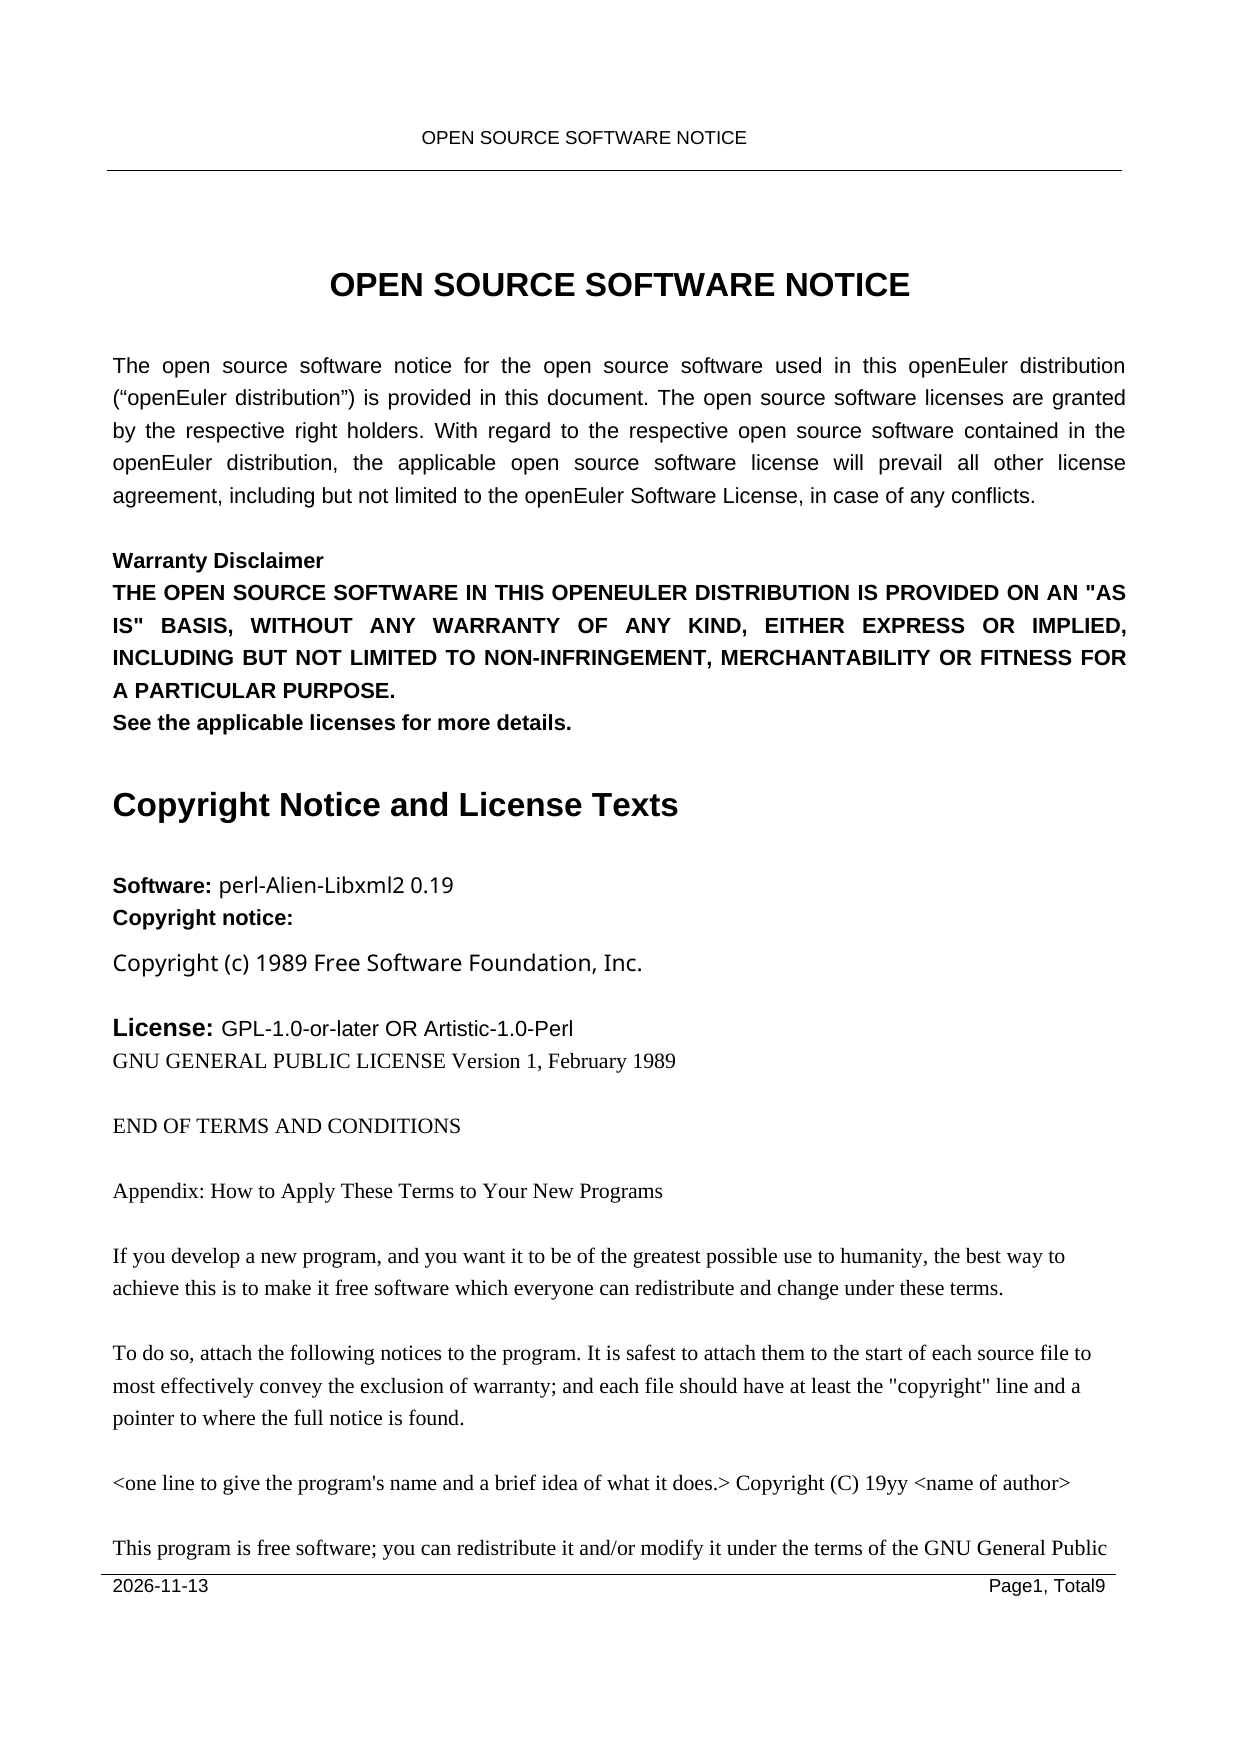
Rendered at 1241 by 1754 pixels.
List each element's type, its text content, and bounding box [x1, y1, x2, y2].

text Copyright Notice and License Texts [112, 771, 1128, 836]
text Copyright notice: [112, 901, 1128, 934]
text Copyright (c) 1989 Free Software Foundation, Inc. [112, 947, 1128, 1012]
text License: GPL-1.0-or-later OR Artistic-1.0-Perl [112, 1012, 1128, 1044]
text The open source software notice for the open source software used in this openEuler distribution (“openEuler distribution”) is provided in this document. The open source software licenses are granted by the respective right holders. With regard to the respective open source software contained in the openEuler distribution, the applicable open source software license will prevail all other license agreement, including but not limited to the openEuler Software License, in case of any conflicts. [112, 349, 1128, 511]
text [112, 1044, 1128, 1564]
text Warranty Disclaimer [112, 544, 1128, 576]
text THE OPEN SOURCE SOFTWARE IN THIS OPENEULER DISTRIBUTION IS PROVIDED ON AN "AS IS" BASIS, WITHOUT ANY WARRANTY OF ANY KIND, EITHER EXPRESS OR IMPLIED, INCLUDING BUT NOT LIMITED TO NON-INFRINGEMENT, MERCHANTABILITY OR FITNESS FOR A PARTICULAR PURPOSE. See the applicable licenses for more details. [112, 576, 1128, 739]
title Software: perl-Alien-Libxml2 0.19 [112, 869, 1128, 901]
text OPEN SOURCE SOFTWARE NOTICE [112, 251, 1128, 316]
